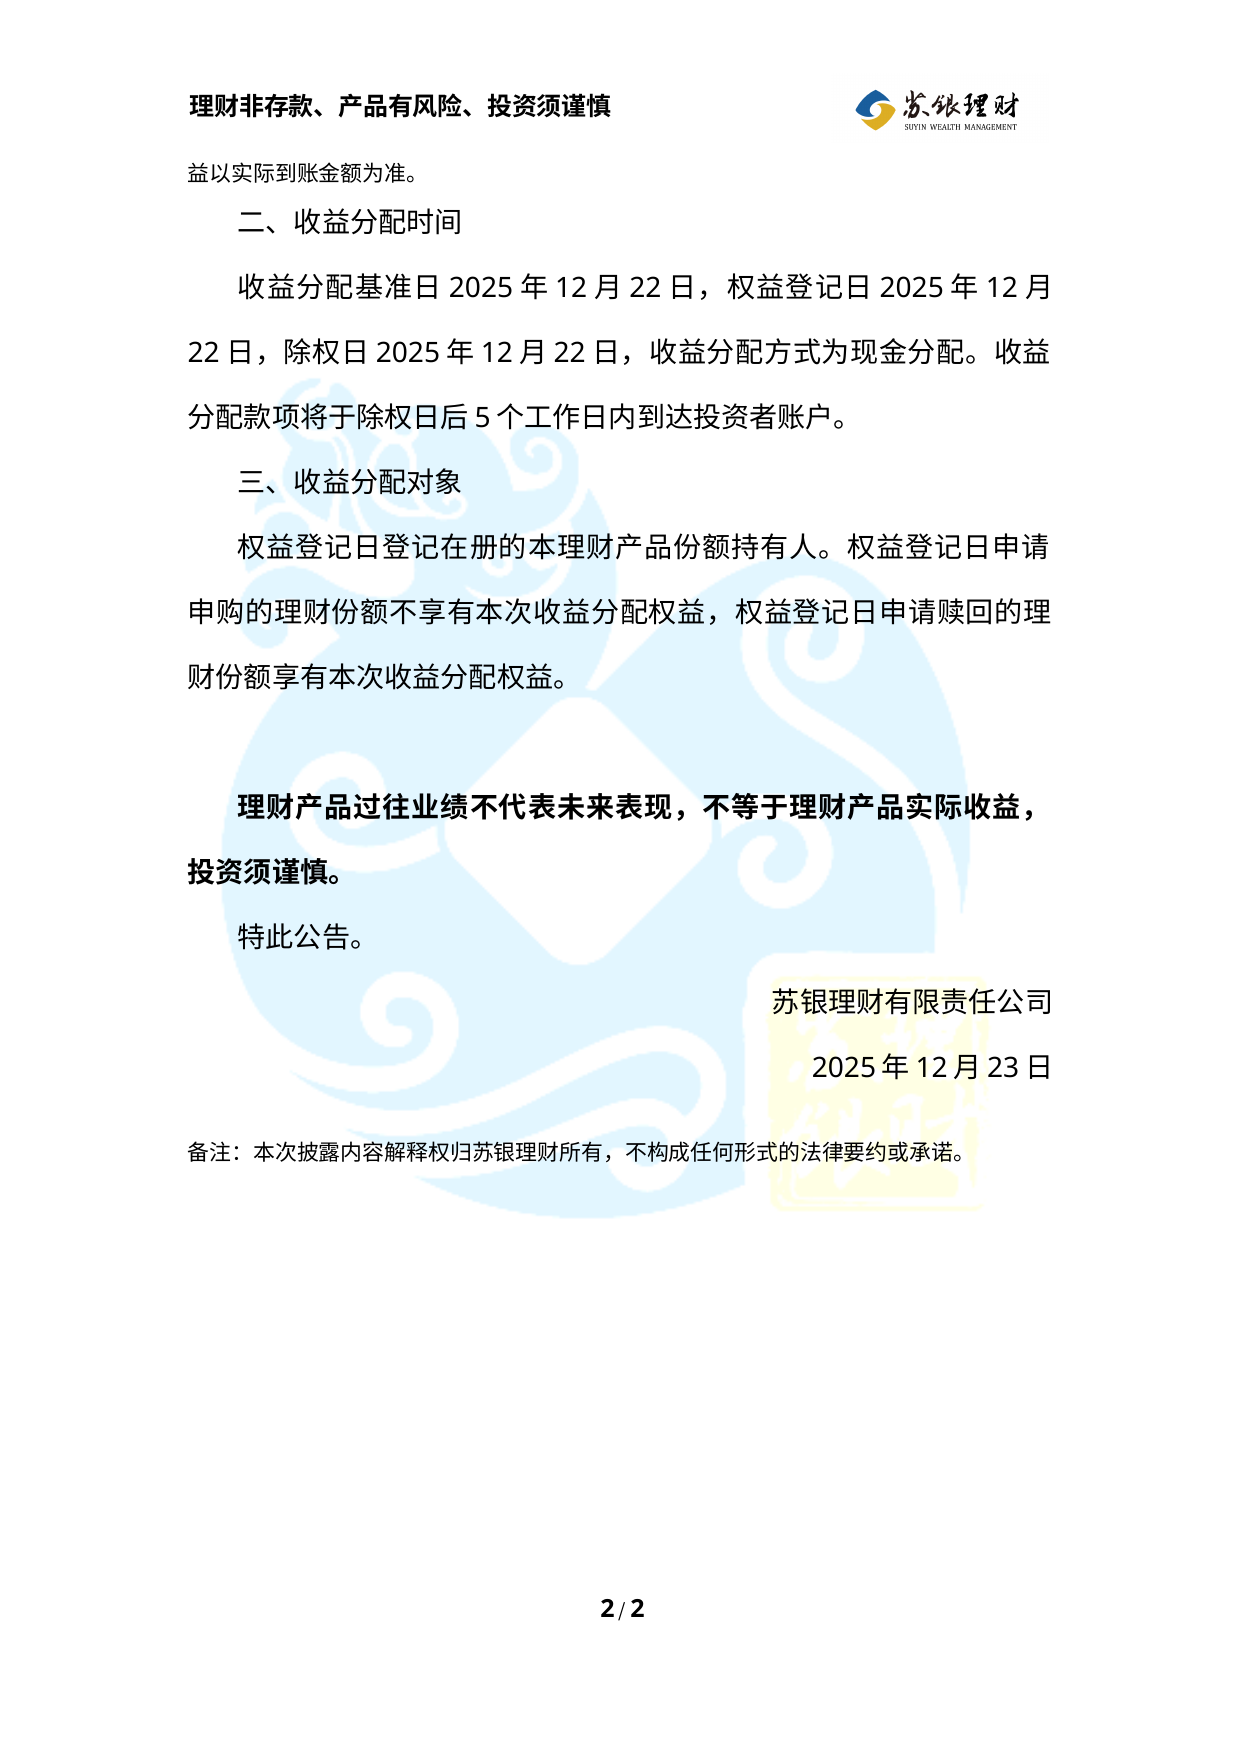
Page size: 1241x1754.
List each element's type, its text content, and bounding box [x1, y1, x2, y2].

text 注：年化收益率按365天计算，每份分配收益保留六位小数（小数六位后截位），实际收益以实际到账金额为准。 [187, 156, 1053, 188]
text 苏银理财有限责任公司 2025年12月23日 [187, 968, 1053, 1098]
text 三、收益分配对象 [187, 448, 1053, 513]
text 二、收益分配时间 [187, 188, 1053, 253]
text 收益分配基准日2025年12月22日，权益登记日2025年12月22日，除权日2025年12月22日，收益分配方式为现金分配。收益分配款项将于除权日后5个工作日内到达投资者账户。 [187, 253, 1053, 448]
picture [831, 73, 1049, 143]
text 备注：本次披露内容解释权归苏银理财所有，不构成任何形式的法律要约或承诺。 [187, 1134, 1053, 1167]
text 特此公告。 [187, 903, 1053, 968]
text 理财产品过往业绩不代表未来表现，不等于理财产品实际收益，投资须谨慎。 [187, 773, 1053, 903]
text 权益登记日登记在册的本理财产品份额持有人。权益登记日申请申购的理财份额不享有本次收益分配权益，权益登记日申请赎回的理财份额享有本次收益分配权益。 [187, 513, 1053, 708]
